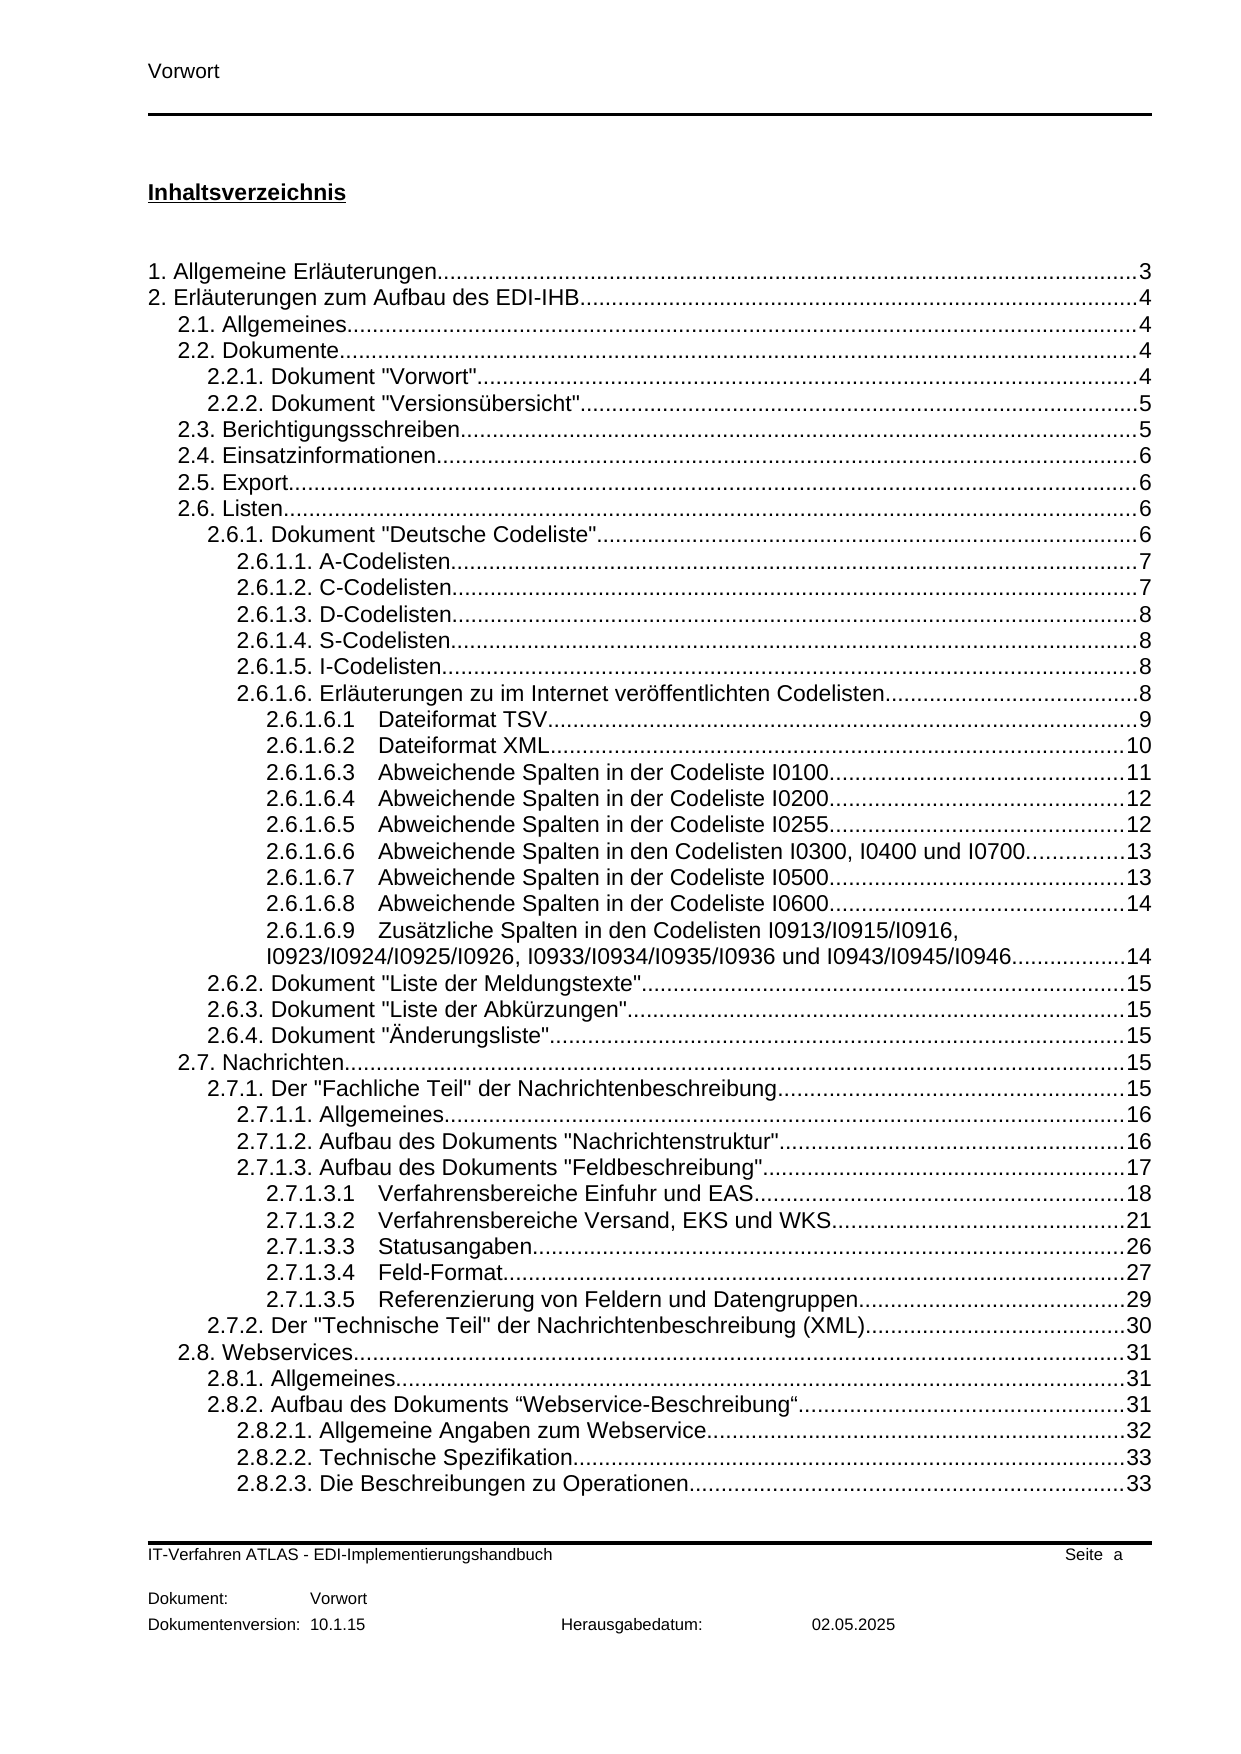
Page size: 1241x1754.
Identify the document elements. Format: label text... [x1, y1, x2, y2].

text 1. Allgemeine Erläuterungen 3 [148, 258, 1152, 284]
text 2.7.1.2. Aufbau des Dokuments "Nachrichtenstruktur" 16 [236, 1128, 1152, 1154]
text 2.8.2. Aufbau des Dokuments “Webservice-Beschreibung“ 31 [207, 1391, 1152, 1417]
text 2.2.2. Dokument "Versionsübersicht" 5 [207, 390, 1152, 416]
text 2.7.1. Der "Fachliche Teil" der Nachrichtenbeschreibung 15 [207, 1075, 1152, 1101]
text 2.8. Webservices 31 [177, 1338, 1152, 1365]
text 2.6.1.1. A-Codelisten 7 [236, 548, 1152, 574]
text 2.6.1.6.8 Abweichende Spalten in der Codeliste I0600 14 [266, 890, 1152, 917]
text 2.6. Listen 6 [177, 495, 1152, 521]
text 2.7.1.3. Aufbau des Dokuments "Feldbeschreibung" 17 [236, 1154, 1152, 1180]
text 2.6.1.6.6 Abweichende Spalten in den Codelisten I0300, I0400 und I0700 13 [266, 838, 1152, 864]
text 2.6.1.6.4 Abweichende Spalten in der Codeliste I0200 12 [266, 785, 1152, 811]
text 2. Erläuterungen zum Aufbau des EDI-IHB 4 [148, 284, 1152, 311]
text 2.3. Berichtigungsschreiben 5 [177, 416, 1152, 442]
text 2.6.1.6.2 Dateiformat XML 10 [266, 732, 1152, 759]
text 2.7.1.1. Allgemeines 16 [236, 1101, 1152, 1128]
text 2.6.3. Dokument "Liste der Abkürzungen" 15 [207, 996, 1152, 1022]
text 2.6.1.6.9 Zusätzliche Spalten in den Codelisten I0913/I0915/I0916, I0923/I0924/I0925/I0926, I0933/I0934/I0935/I0936 und I0943/I0945/I0946 14 [266, 917, 1152, 969]
text 2.6.1.6.5 Abweichende Spalten in der Codeliste I0255 12 [266, 811, 1152, 838]
text 2.8.2.1. Allgemeine Angaben zum Webservice 32 [236, 1417, 1152, 1444]
text 2.6.1.6.7 Abweichende Spalten in der Codeliste I0500 13 [266, 864, 1152, 890]
text 2.7.1.3.1 Verfahrensbereiche Einfuhr und EAS 18 [266, 1180, 1152, 1207]
text 2.6.1.3. D-Codelisten 8 [236, 601, 1152, 627]
text 2.6.1.2. C-Codelisten 7 [236, 574, 1152, 601]
text 2.6.1.6.1 Dateiformat TSV 9 [266, 706, 1152, 732]
text 2.6.1.6.3 Abweichende Spalten in der Codeliste I0100 11 [266, 759, 1152, 785]
text 2.6.1.4. S-Codelisten 8 [236, 627, 1152, 653]
text 2.8.2.3. Die Beschreibungen zu Operationen 33 [236, 1470, 1152, 1497]
title Inhaltsverzeichnis [148, 179, 1152, 205]
text 2.7.2. Der "Technische Teil" der Nachrichtenbeschreibung (XML) 30 [207, 1312, 1152, 1338]
text 2.6.1.6. Erläuterungen zu im Internet veröffentlichten Codelisten 8 [236, 679, 1152, 706]
text 2.6.4. Dokument "Änderungsliste" 15 [207, 1022, 1152, 1048]
text 2.7. Nachrichten 15 [177, 1048, 1152, 1075]
text 2.5. Export 6 [177, 469, 1152, 495]
text 2.6.2. Dokument "Liste der Meldungstexte" 15 [207, 969, 1152, 996]
text 2.2.1. Dokument "Vorwort" 4 [207, 363, 1152, 390]
text 2.1. Allgemeines 4 [177, 311, 1152, 337]
text 2.8.1. Allgemeines 31 [207, 1365, 1152, 1391]
text 2.7.1.3.2 Verfahrensbereiche Versand, EKS und WKS 21 [266, 1207, 1152, 1233]
text 2.2. Dokumente 4 [177, 337, 1152, 363]
text 2.6.1.5. I-Codelisten 8 [236, 653, 1152, 679]
text 2.7.1.3.3 Statusangaben 26 [266, 1233, 1152, 1259]
text 2.4. Einsatzinformationen 6 [177, 442, 1152, 469]
text 2.7.1.3.5 Referenzierung von Feldern und Datengruppen 29 [266, 1286, 1152, 1312]
text 2.6.1. Dokument "Deutsche Codeliste" 6 [207, 521, 1152, 548]
text 2.8.2.2. Technische Spezifikation 33 [236, 1444, 1152, 1470]
text 2.7.1.3.4 Feld-Format 27 [266, 1259, 1152, 1286]
